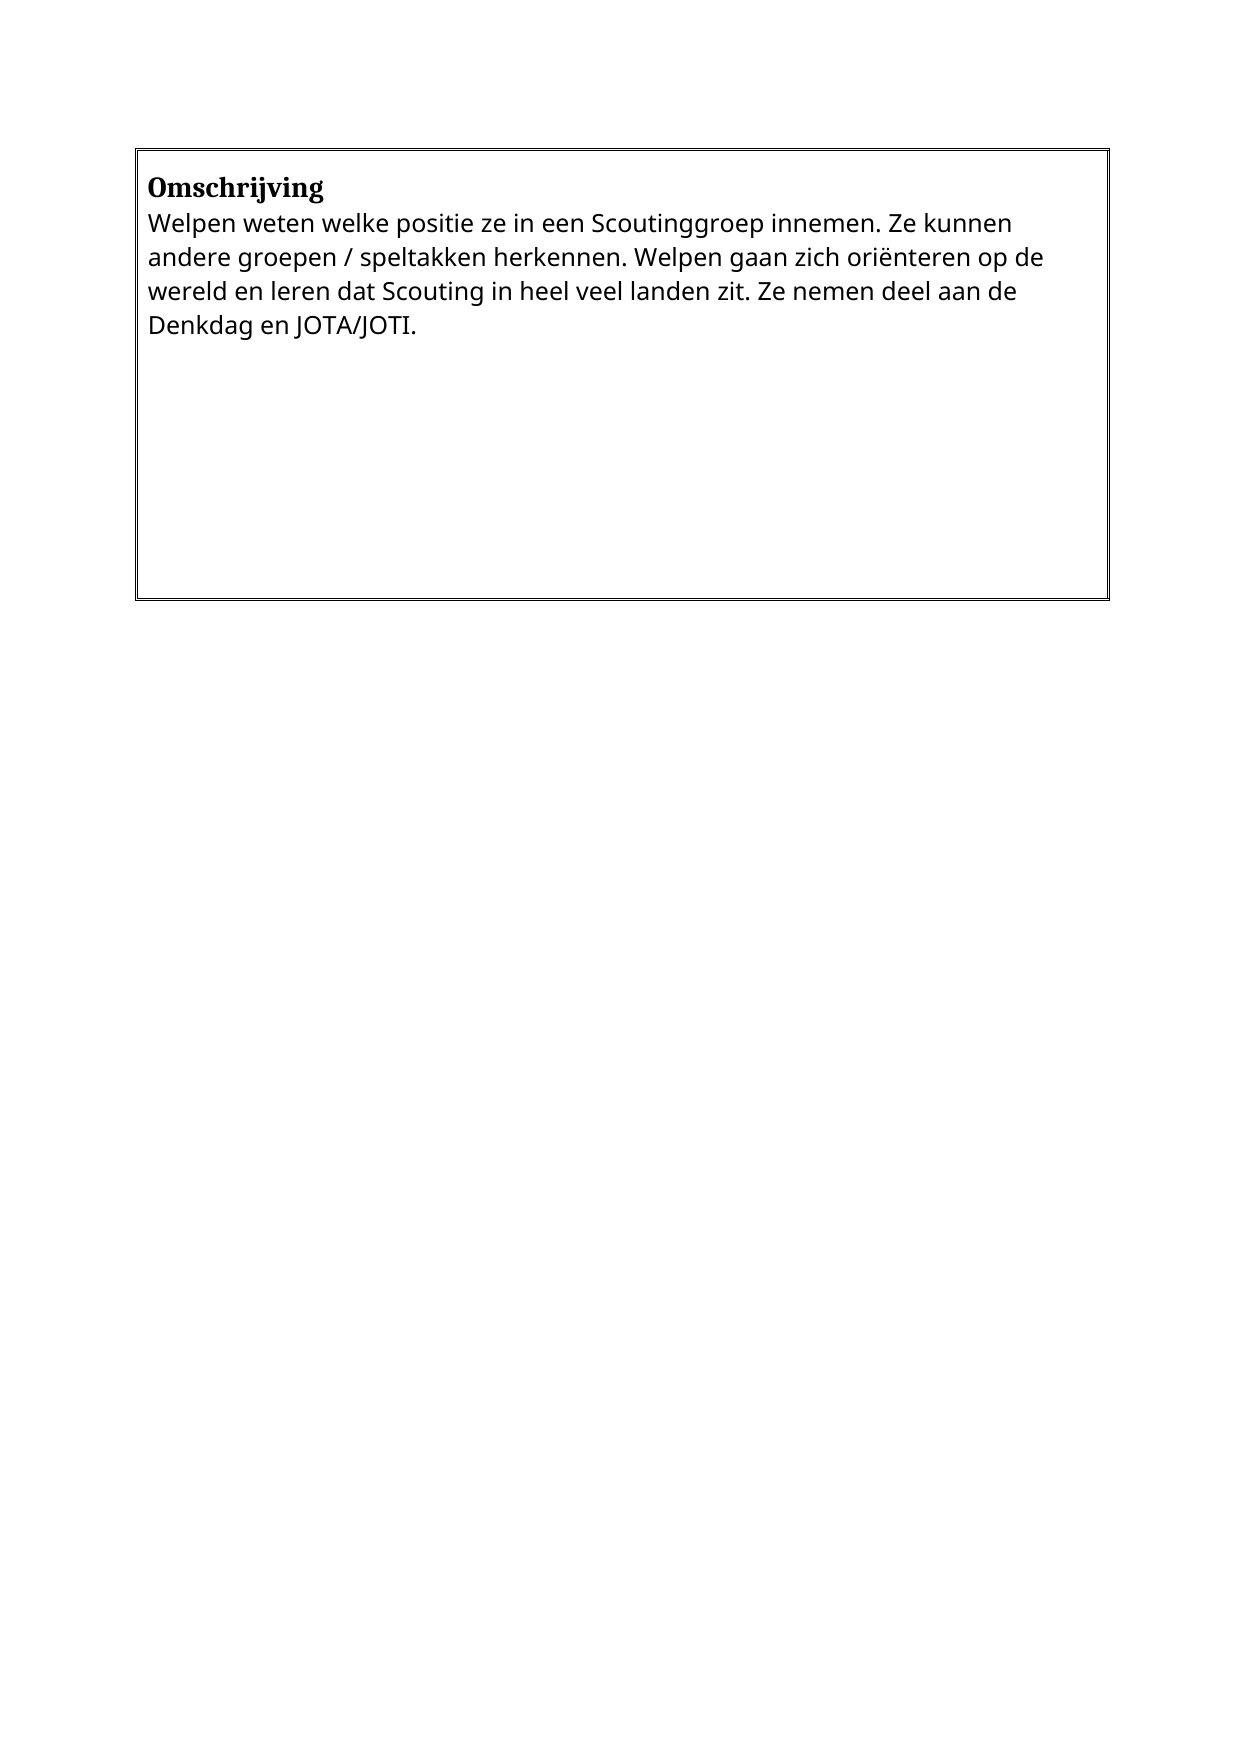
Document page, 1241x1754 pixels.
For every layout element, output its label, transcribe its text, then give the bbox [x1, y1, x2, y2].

table_cell Omschrijving Welpen weten welke positie ze in een Scoutinggroep innemen. Ze kunnen andere groepen / speltakken herkennen. Welpen gaan zich oriënteren op de wereld en leren dat Scouting in heel veel landen zit. Ze nemen deel aan de Denkdag en JOTA/JOTI. [138, 151, 1107, 597]
